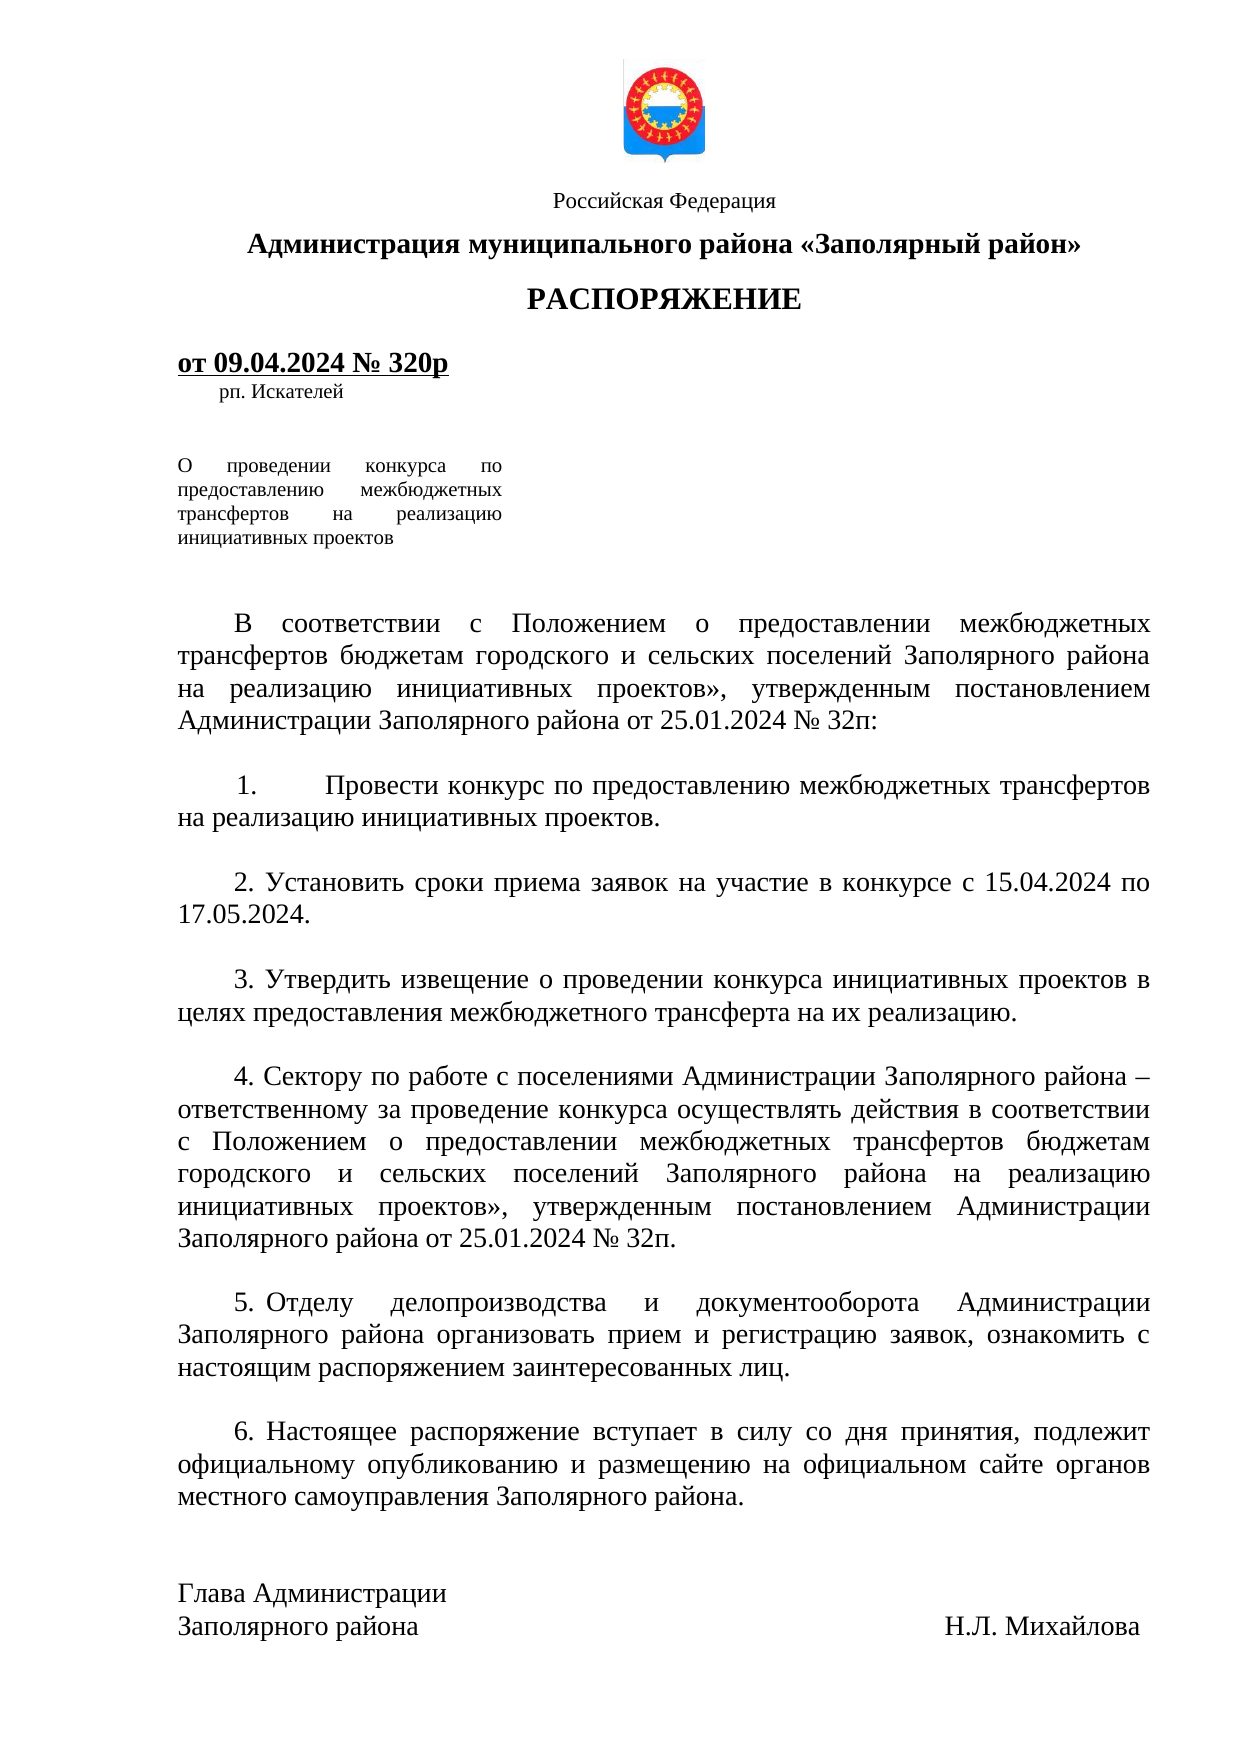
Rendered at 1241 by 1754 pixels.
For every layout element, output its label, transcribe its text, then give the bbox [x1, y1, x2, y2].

text 2. Установить сроки приема заявок на участие в конкурсе с 15.04.2024 по 17.05.2024. [177, 865, 1152, 930]
text О проведении конкурса по предоставлению межбюджетных трансфертов на реализацию инициативных проектов [177, 453, 502, 549]
text 3. Утвердить извещение о проведении конкурса инициативных проектов в целях предоставления межбюджетного трансферта на их реализацию. [177, 962, 1152, 1027]
text В соответствии с Положением о предоставлении межбюджетных трансфертов бюджетам городского и сельских поселений Заполярного района на реализацию инициативных проектов», утвержденным постановлением Администрации Заполярного района от 25.01.2024 № 32п: [177, 606, 1152, 735]
text РАСПОРЯЖЕНИЕ [177, 280, 1152, 316]
text рп. Искателей [177, 379, 546, 403]
subtitle Администрация муниципального района «Заполярный район» [177, 226, 1152, 259]
title Заполярного района Н.Л. Михайлова [177, 1609, 1152, 1641]
text 4. Сектору по работе с поселениями Администрации Заполярного района – ответственному за проведение конкурса осуществлять действия в соответствии с Положением о предоставлении межбюджетных трансфертов бюджетам городского и сельских поселений Заполярного района на реализацию инициативных проектов», утвержденным постановлением Администрации Заполярного района от 25.01.2024 № 32п. [177, 1059, 1152, 1254]
text от 09.04.2024 № 320р [177, 346, 1152, 379]
text 6. Настоящее распоряжение вступает в силу со дня принятия, подлежит официальному опубликованию и размещению на официальном сайте органов местного самоуправления Заполярного района. [177, 1414, 1152, 1512]
text Российская Федерация [177, 187, 1152, 213]
title Глава Администрации [177, 1576, 1152, 1609]
list Провести конкурс по предоставлению межбюджетных трансфертов на реализацию инициативных проектов. [177, 768, 1152, 833]
text 5. Отделу делопроизводства и документооборота Администрации Заполярного района организовать прием и регистрацию заявок, ознакомить с настоящим распоряжением заинтересованных лиц. [177, 1285, 1152, 1382]
picture [623, 59, 705, 163]
